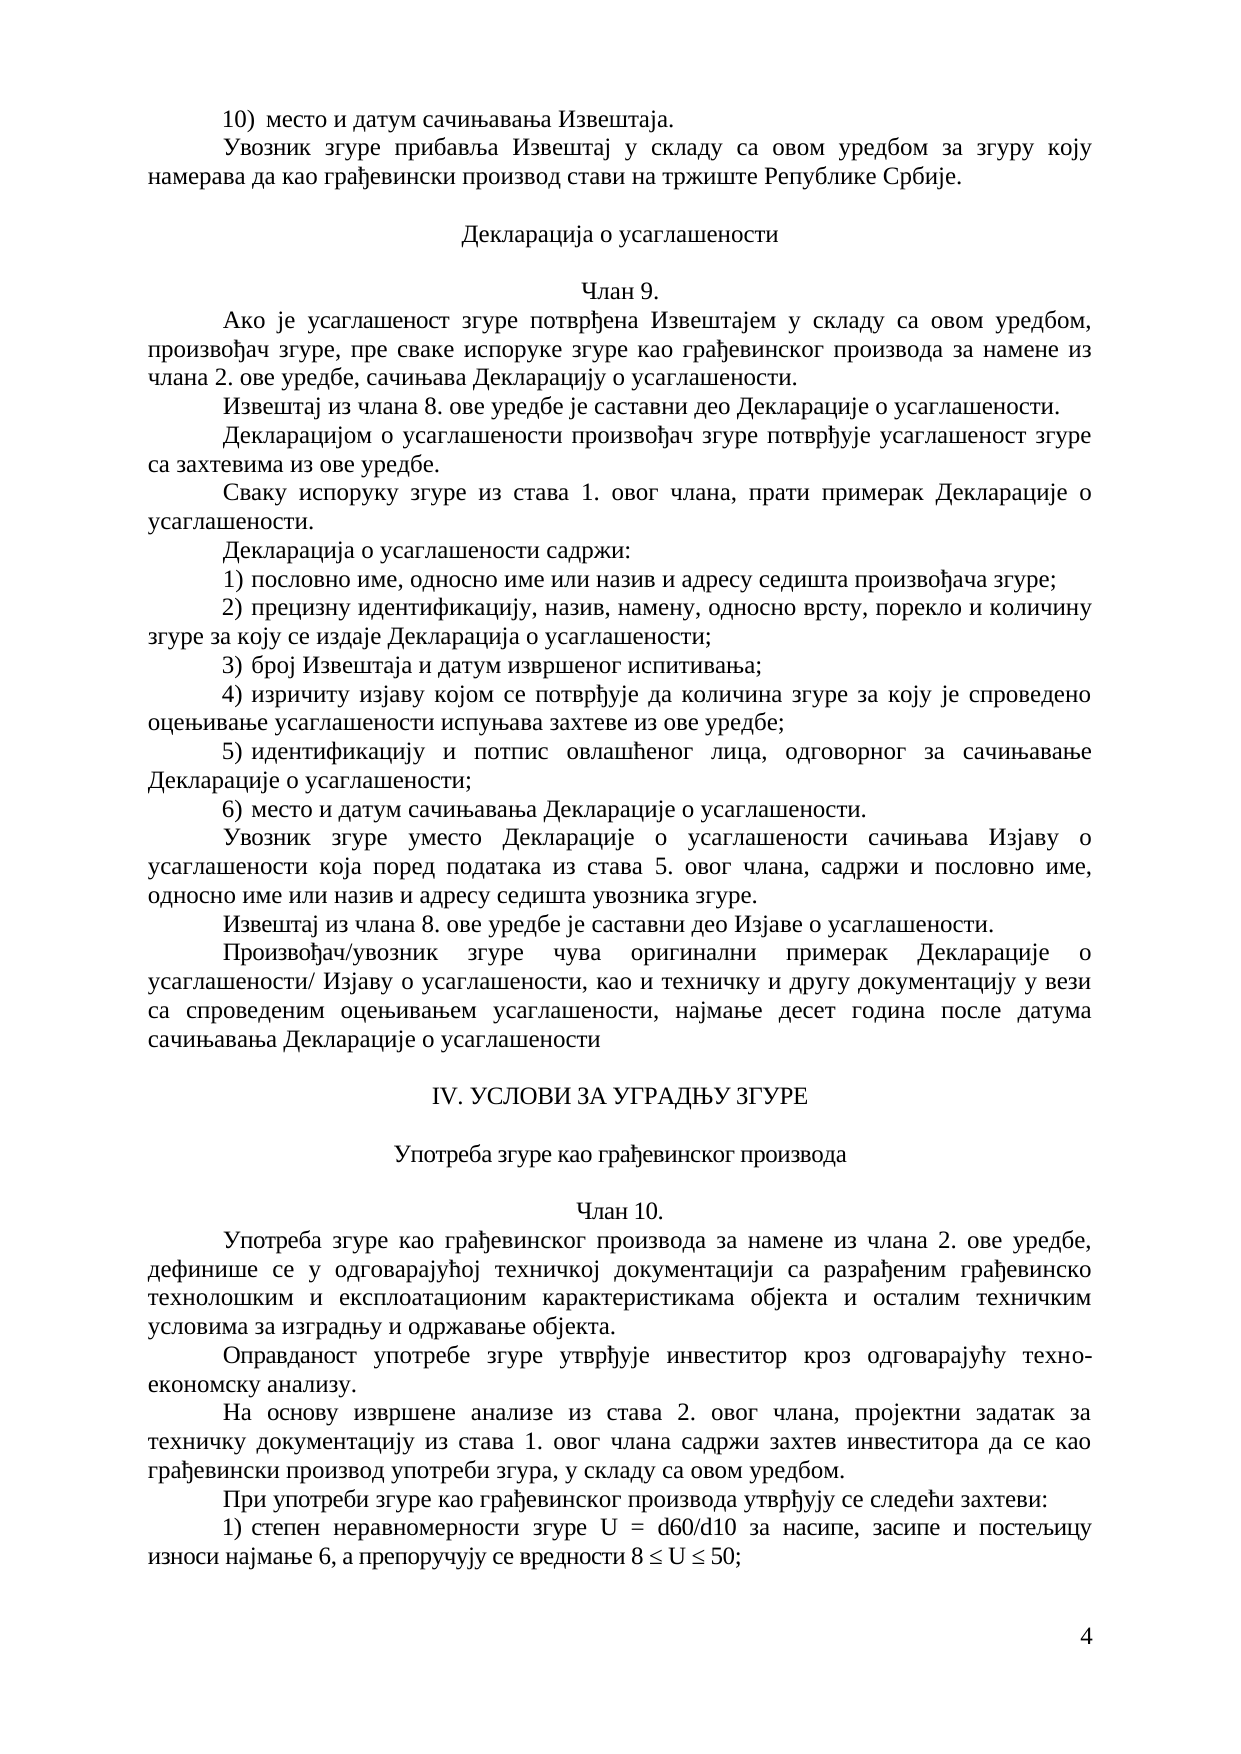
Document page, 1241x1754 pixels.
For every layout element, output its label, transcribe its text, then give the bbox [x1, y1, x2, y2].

text Декларацијом о усаглашености произвођач згуре потврђује усаглашеност згуре са захтевима из ове уредбе. [148, 420, 1092, 477]
text Члан 10. [148, 1196, 1092, 1225]
list степен неравномерности згуре U = d60/d10 за насипе, засипе и постељицу износи најмање 6, а препоручују се вредности 8 ≤ U ≤ 50; [148, 1512, 1092, 1570]
text Члан 9. [148, 276, 1092, 305]
list пословно име, односно име или назив и адресу седишта произвођача згуре; [223, 564, 1092, 592]
text Декларација о усаглашености садржи: [148, 535, 1092, 564]
text Извештај из члана 8. ове уредбе је саставни део Декларације о усаглашености. [148, 391, 1092, 420]
list прецизну идентификацију, назив, намену, односно врсту, порекло и количину згуре за коју се издаје Декларација о усаглашености; [148, 592, 1092, 650]
text Произвођач/увозник згуре чува оригинални примерак Декларације о усаглашености/ Изјаву о усаглашености, као и техничку и другу документацију у вези са спроведеним оцењивањем усаглашености, најмање десет година после датума сачињавања Декларацијe о усаглашености [148, 937, 1092, 1052]
list број Извештаја и датум извршеног испитивања; [148, 650, 1092, 679]
list идентификацију и потпис овлашћеног лица, одговорног за сачињавање Декларације о усаглашености; [148, 736, 1092, 794]
list место и датум сачињавања Извештаја. [148, 104, 1092, 132]
text Извештај из члана 8. ове уредбе је саставни део Изјаве о усаглашености. [148, 909, 1092, 937]
text На основу извршене анализе из става 2. овог члана, пројектни задатак за техничку документацију из става 1. овог члана садржи захтев инвеститора да се као грађевински производ употреби згура, у складу са овом уредбом. [148, 1397, 1092, 1484]
text Употреба згуре као грађевинског производа [148, 1139, 1092, 1167]
list изричиту изјаву којом се потврђује да количина згуре за коју је спроведено оцењивање усаглашености испуњава захтеве из ове уредбе; [148, 679, 1092, 736]
text Оправданост употребе згуре утврђује инвеститор кроз одговарајућу технo-економску анализу. [148, 1340, 1092, 1397]
text Декларација о усаглашености [148, 219, 1092, 247]
text IV. УСЛОВИ ЗА УГРАДЊУ ЗГУРЕ [148, 1081, 1092, 1110]
text Ако је усаглашеност згуре потврђена Извештајем у складу са овом уредбом, произвођач згуре, пре сваке испоруке згуре као грађевинског производа за намене из члана 2. ове уредбе, сачињава Декларацију о усаглашености. [148, 305, 1092, 391]
text Употреба згуре као грађевинског производа за намене из члана 2. ове уредбе, дефинише се у одговарајућој техничкој документацији са разрађеним грађевинско технолошким и експлоатационим карактеристикама објекта и осталим техничким условима за изградњу и одржавање објекта. [148, 1225, 1092, 1340]
text Увозник згуре прибавља Извештај у складу са овом уредбом за згуру коју намерава да као грађевински производ стави на тржиште Републике Србије. [148, 132, 1092, 190]
text Сваку испоруку згуре из става 1. овог члана, прати примерак Декларације о усаглашености. [148, 477, 1092, 535]
text Увозник згуре уместо Декларације о усаглашености сачињава Изјаву о усаглашености која поред података из става 5. овог члана, садржи и пословно име, односно име или назив и адресу седишта увозника згуре. [148, 822, 1092, 909]
text При употреби згуре као грађевинског производа утврђују се следећи захтеви: [148, 1484, 1092, 1512]
list место и датум сачињавања Декларације о усаглашености. [148, 794, 1092, 822]
